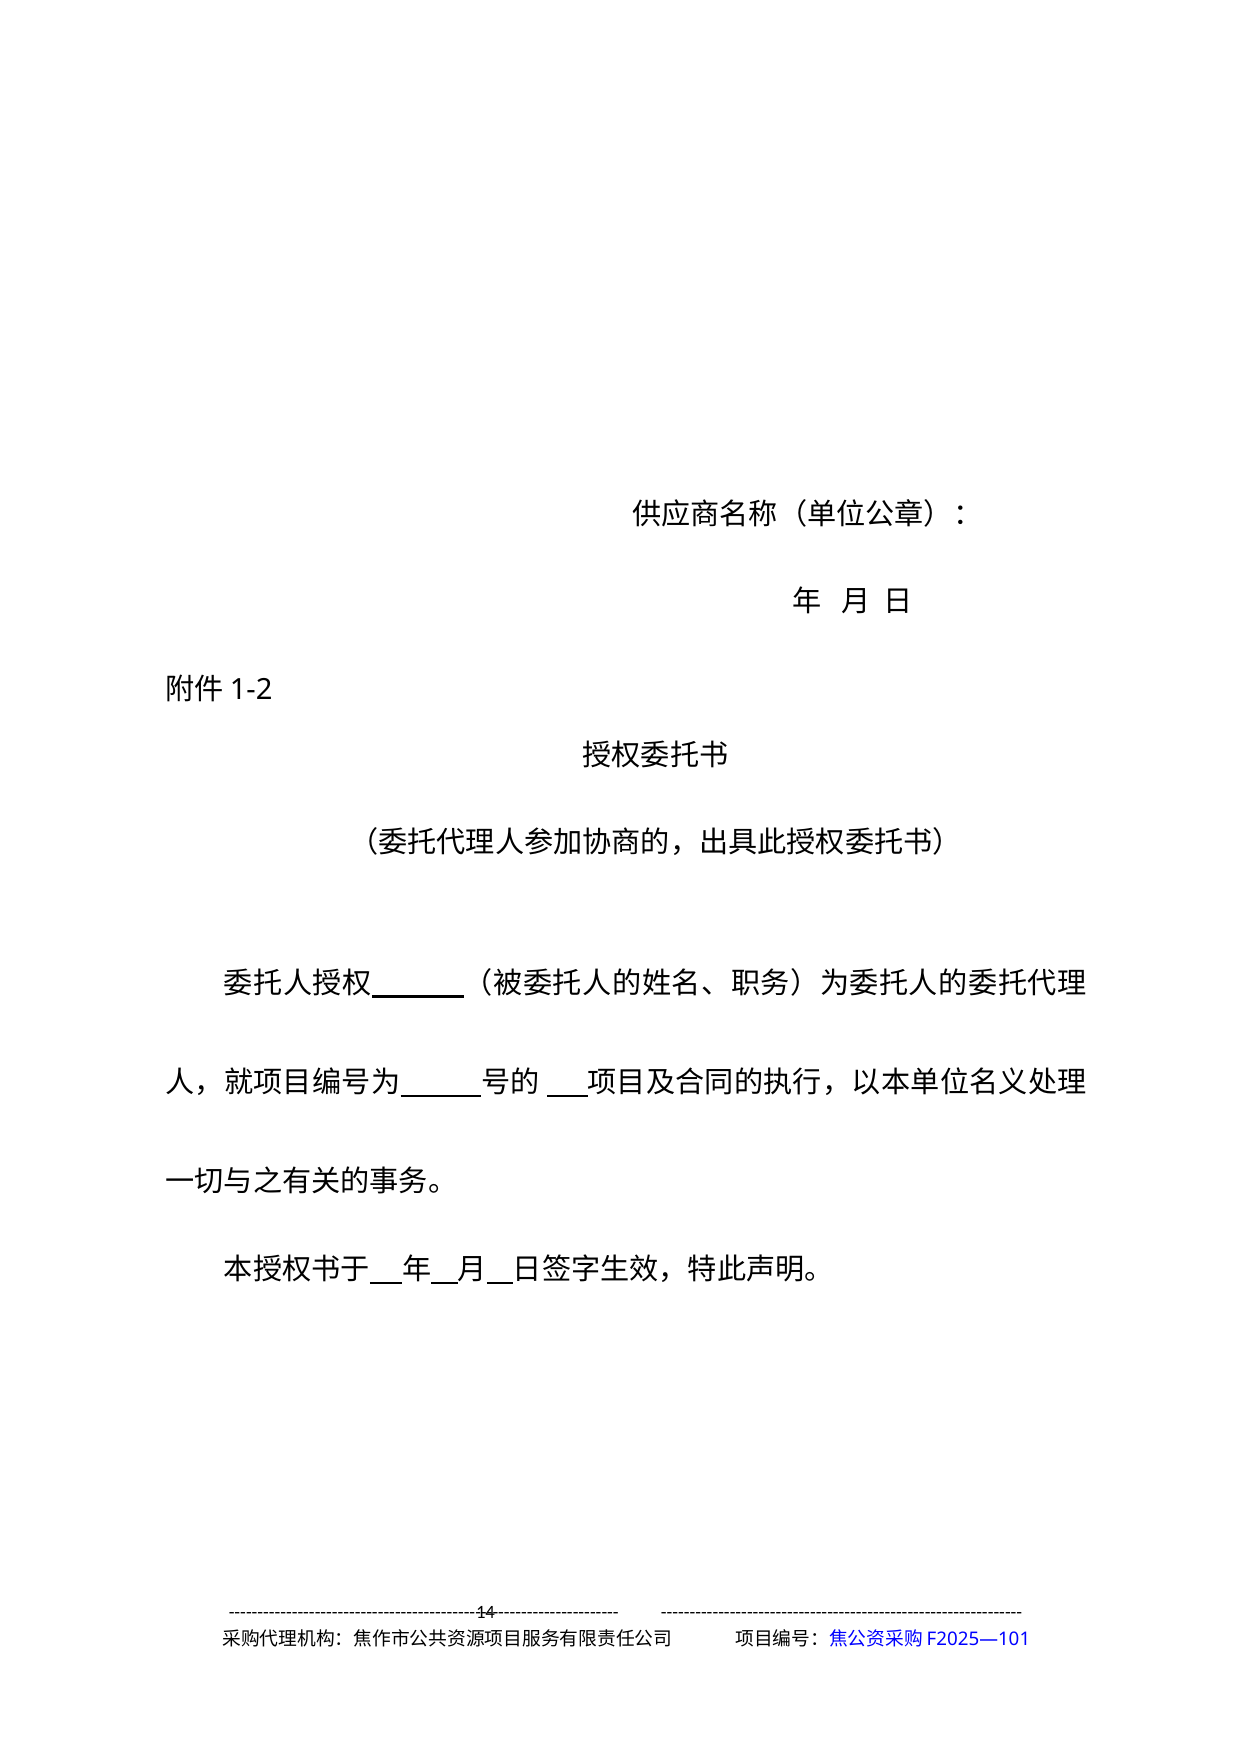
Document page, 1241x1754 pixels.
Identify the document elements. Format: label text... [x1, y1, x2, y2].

text 本授权书于 年 月 日签字生效，特此声明。 [165, 1233, 1087, 1300]
text （委托代理人参加协商的，出具此授权委托书） [165, 807, 1087, 873]
text 授权委托书 [165, 719, 1087, 786]
text 委托人授权 （被委托人的姓名、职务）为委托人的委托代理人，就项目编号为 号的 项目及合同的执行，以本单位名义处理一切与之有关的事务。 [165, 947, 1087, 1212]
text 附件1-2 [165, 653, 1087, 719]
text 供应商名称（单位公章）： [165, 478, 1087, 545]
text 年 月 日 [165, 566, 1087, 632]
